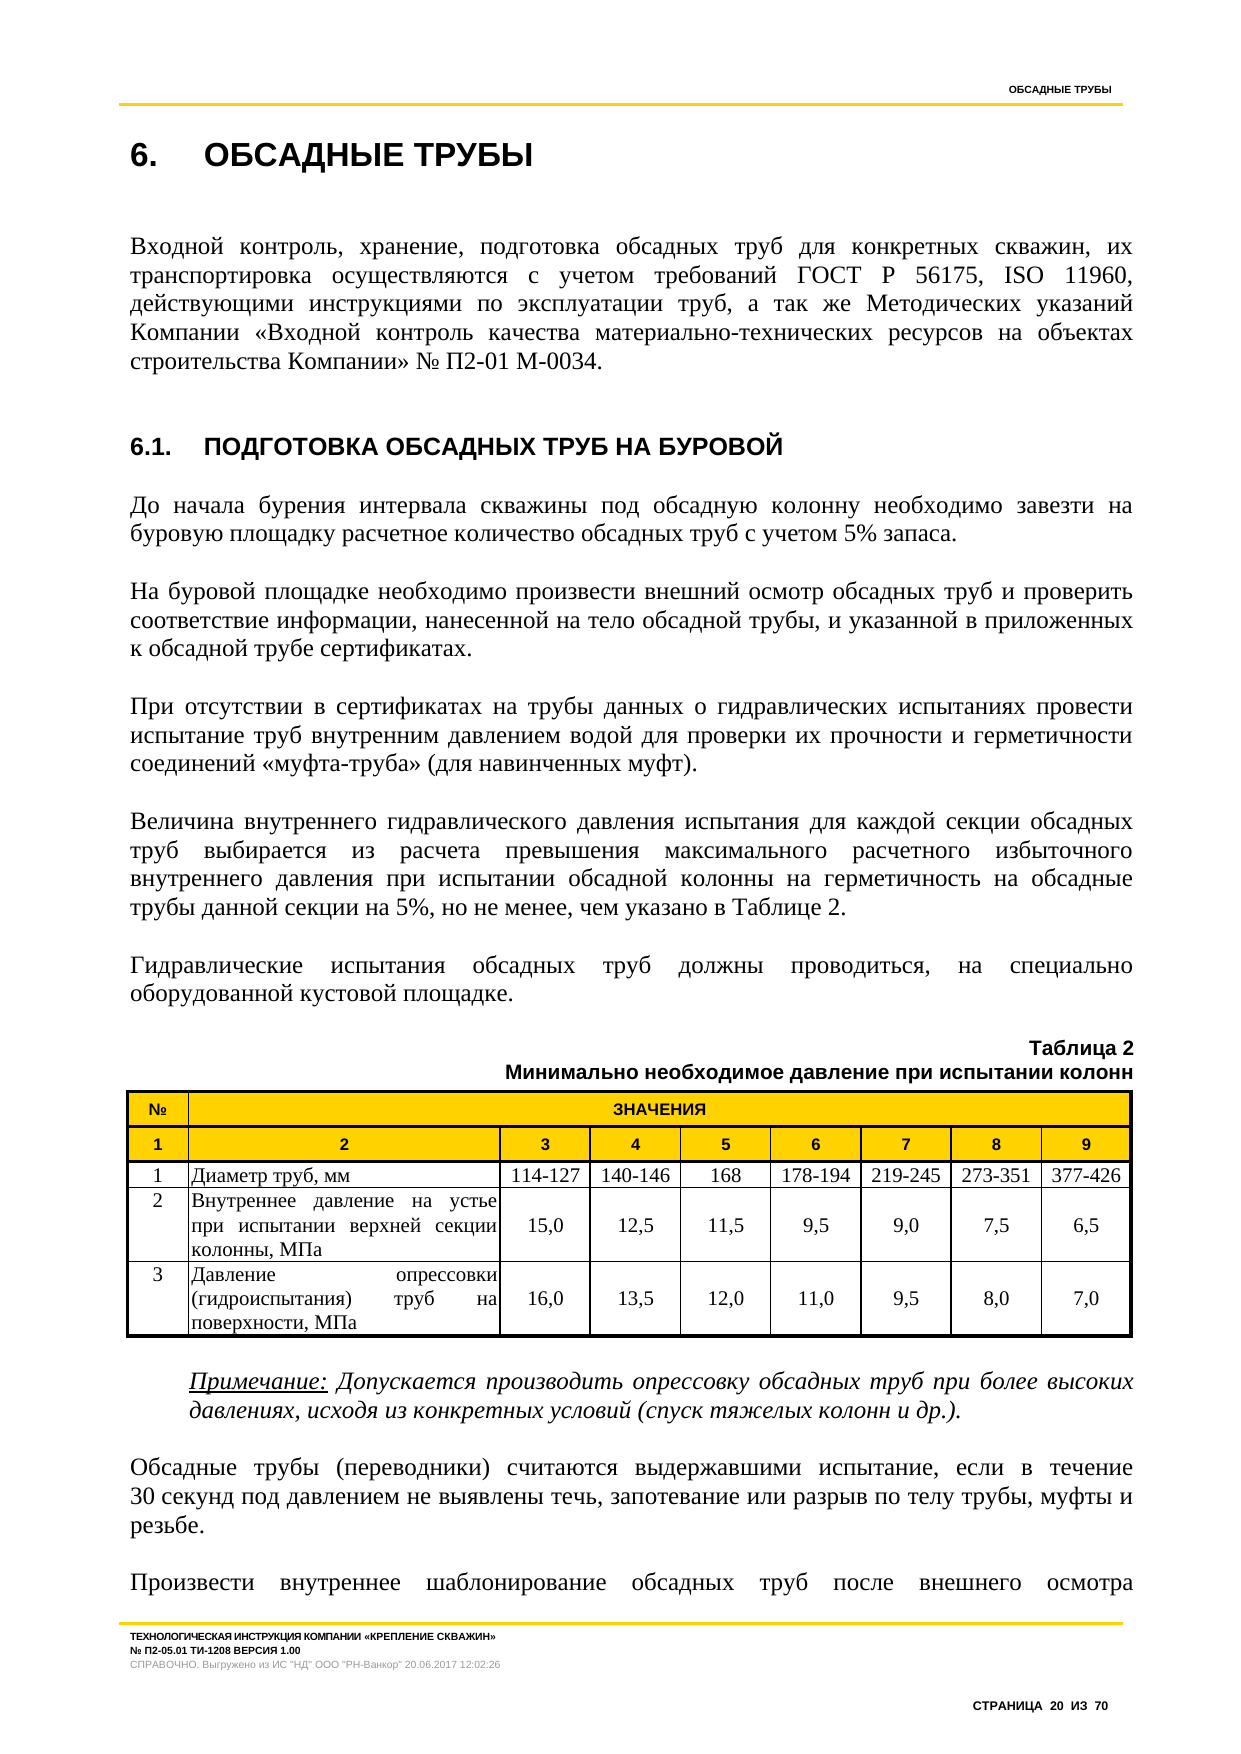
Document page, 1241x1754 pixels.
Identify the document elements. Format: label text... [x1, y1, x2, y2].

table_cell 9,0 [862, 1188, 950, 1261]
table_cell 2 [129, 1188, 188, 1261]
table_cell 8 [952, 1128, 1041, 1160]
table_cell 9,5 [771, 1188, 860, 1261]
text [130, 1567, 1134, 1596]
text До начала бурения интервала скважины под обсадную колонну необходимо завезти на буровую площадку расчетное количество обсадных труб с учетом 5% запаса. [130, 490, 1134, 547]
table_header Значения [189, 1093, 1129, 1125]
text Таблица 2 [130, 1036, 1134, 1060]
table_cell 4 [591, 1128, 680, 1160]
table_cell 11,5 [681, 1188, 770, 1261]
text Обсадные трубы (переводники) считаются выдержавшими испытание, если в течение 30 секунд под давлением не выявлены течь, запотевание или разрыв по телу трубы, муфты и резьбе. [130, 1452, 1134, 1539]
table_cell 6,5 [1042, 1188, 1129, 1261]
text Примечание: Допускается производить опрессовку обсадных труб при более высоких давлениях, исходя из конкретных условий (спуск тяжелых колонн и др.). [189, 1366, 1134, 1424]
table_cell 9 [1042, 1128, 1129, 1160]
table_cell 3 [501, 1128, 589, 1160]
table_cell 2 [189, 1128, 499, 1160]
table_cell 7,0 [1042, 1262, 1129, 1334]
table_cell 16,0 [501, 1262, 589, 1334]
table_cell 7,5 [952, 1188, 1041, 1261]
text Гидравлические испытания обсадных труб должны проводиться, на специально оборудованной кустовой площадке. [130, 950, 1134, 1007]
table_cell 11,0 [771, 1262, 860, 1334]
text Входной контроль, хранение, подготовка обсадных труб для конкретных скважин, их транспортировка осуществляются с учетом требований ГОСТ Р 56175, ISO 11960, действующими инструкциями по эксплуатации труб, а так же Методических указаний Компании «Входной контроль качества материально-технических ресурсов на объектах строительства Компании» № П2-01 М-0034. [130, 231, 1134, 375]
table_cell 13,5 [591, 1262, 680, 1334]
table_cell 12,5 [591, 1188, 680, 1261]
table_cell 8,0 [952, 1262, 1041, 1334]
table_header № [129, 1093, 188, 1125]
table_cell 7 [862, 1128, 950, 1160]
text Величина внутреннего гидравлического давления испытания для каждой секции обсадных труб выбирается из расчета превышения максимального расчетного избыточного внутреннего давления при испытании обсадной колонны на герметичность на обсадные трубы данной секции на 5%, но не менее, чем указано в Таблице 2. [130, 806, 1134, 921]
table_cell 12,0 [681, 1262, 770, 1334]
text При отсутствии в сертификатах на трубы данных о гидравлических испытаниях провести испытание труб внутренним давлением водой для проверки их прочности и герметичности соединений «муфта-труба» (для навинченных муфт). [130, 691, 1134, 777]
table_cell 1 [129, 1128, 188, 1160]
table_cell 5 [681, 1128, 770, 1160]
text На буровой площадке необходимо произвести внешний осмотр обсадных труб и проверить соответствие информации, нанесенной на тело обсадной трубы, и указанной в приложенных к обсадной трубе сертификатах. [130, 576, 1134, 662]
list ПОДГОТОВКА ОБСАДНЫХ ТРУБ НА БУРОВОЙ [130, 432, 1134, 461]
text Минимально необходимое давление при испытании колонн [130, 1060, 1134, 1084]
table_cell 6 [771, 1128, 860, 1160]
table_cell 15,0 [501, 1188, 589, 1261]
table_cell 3 [129, 1262, 188, 1334]
table_cell 9,5 [862, 1262, 950, 1334]
list ОБСАДНЫЕ ТРУБЫ [130, 135, 1134, 173]
